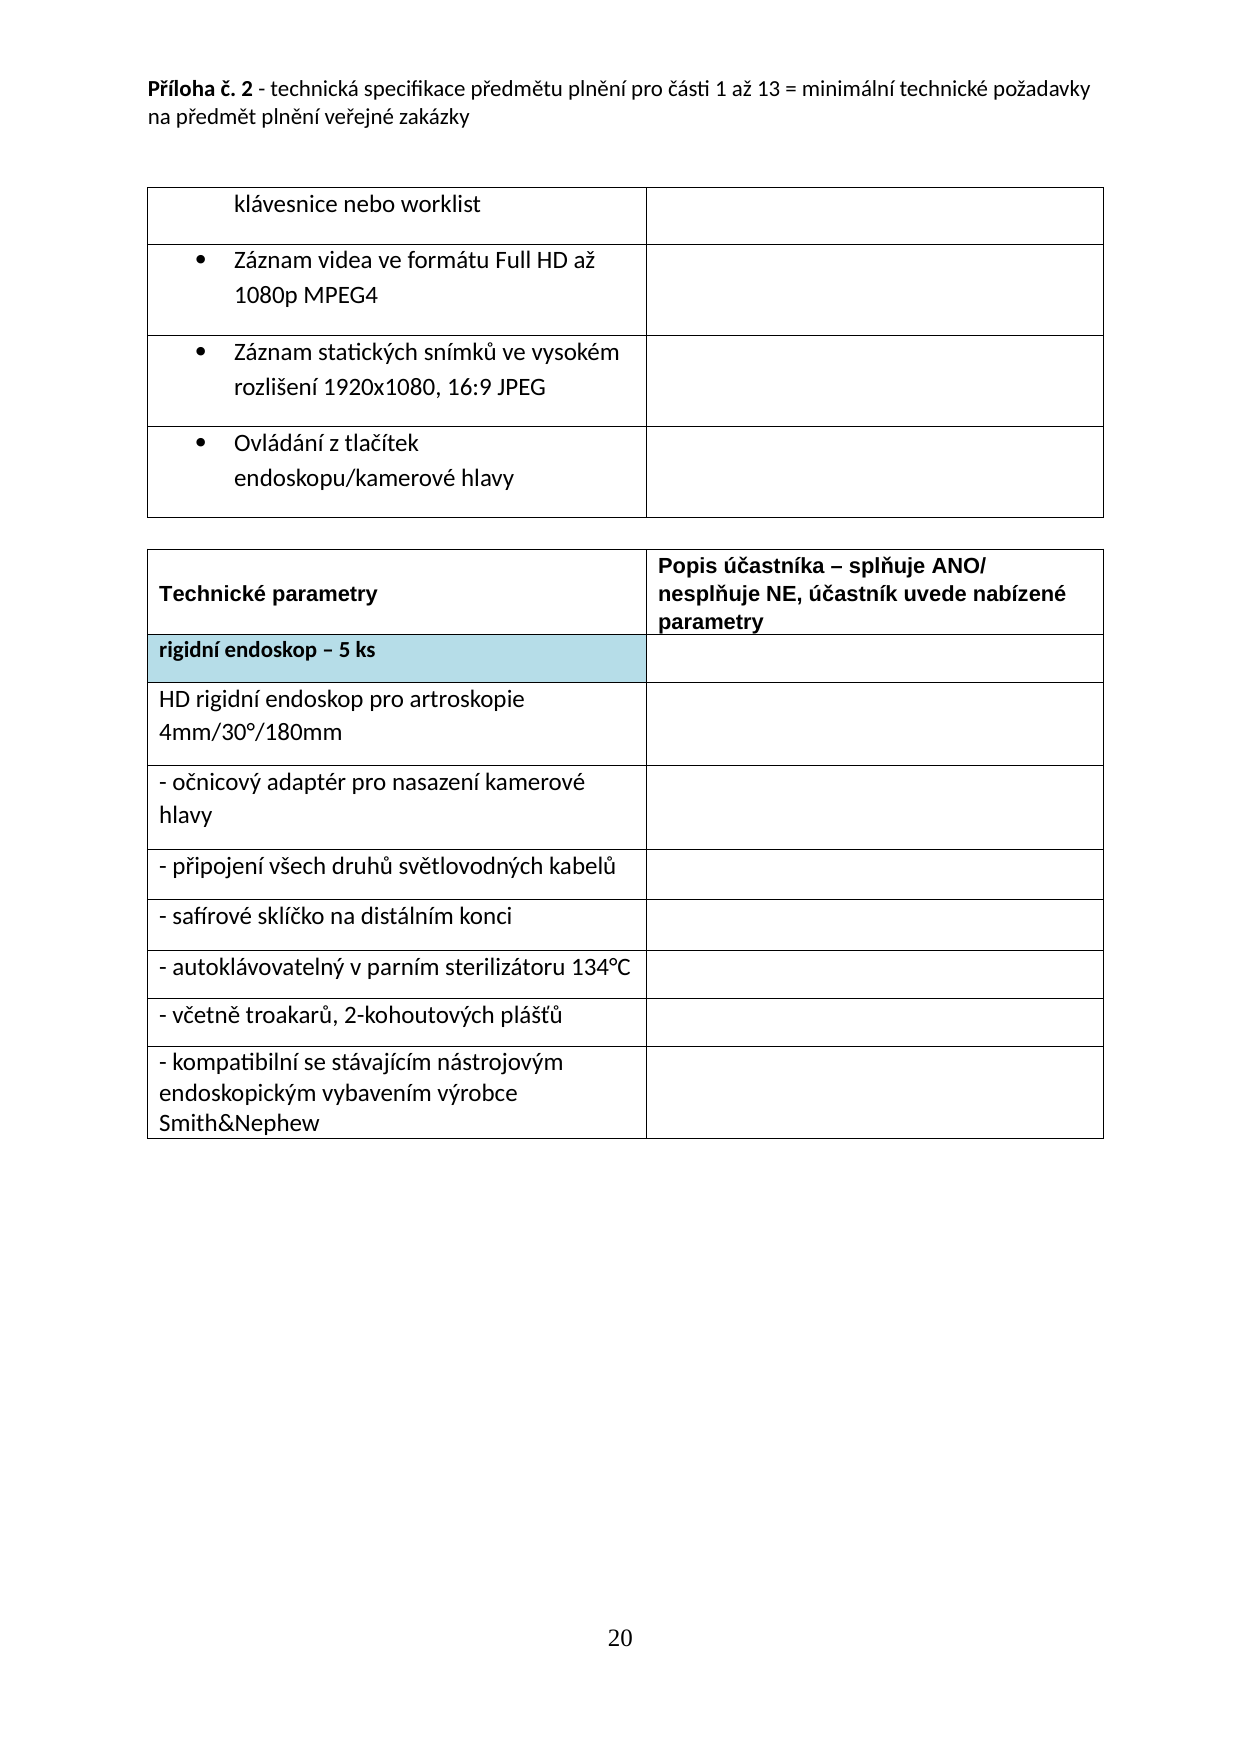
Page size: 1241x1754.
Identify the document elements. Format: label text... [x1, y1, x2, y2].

table_cell - včetně troakarů, 2-kohoutových plášťů [148, 999, 646, 1046]
table_cell - kompatibilní se stávajícím nástrojovým endoskopickým vybavením výrobce Smith&Nephew [148, 1047, 646, 1138]
table_cell [647, 245, 1103, 335]
table_header Popis účastníka – splňuje ANO/ nesplňuje NE, účastník uvede nabízené parametry [647, 550, 1103, 634]
table_cell [647, 999, 1103, 1046]
table_cell [647, 951, 1103, 998]
table_cell [647, 900, 1103, 950]
table_cell - safírové sklíčko na distálním konci [148, 900, 646, 950]
table_cell Záznam videa ve formátu Full HD až 1080p MPEG4 [148, 245, 646, 335]
table_cell [647, 1047, 1103, 1138]
table_cell HD rigidní endoskop pro artroskopie 4mm/30°/180mm [148, 683, 646, 765]
table_cell [647, 427, 1103, 517]
table_cell [647, 635, 1103, 682]
table_cell [647, 683, 1103, 765]
table_cell - autoklávovatelný v parním sterilizátoru 134°C [148, 951, 646, 998]
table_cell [148, 188, 646, 243]
table_cell [647, 766, 1103, 849]
table_header Technické parametry [148, 550, 646, 634]
table_cell [647, 850, 1103, 899]
table_cell - připojení všech druhů světlovodných kabelů [148, 850, 646, 899]
table_cell Ovládání z tlačítek endoskopu/kamerové hlavy [148, 427, 646, 517]
table_cell [647, 336, 1103, 426]
table_cell - očnicový adaptér pro nasazení kamerové hlavy [148, 766, 646, 849]
table_cell Záznam statických snímků ve vysokém rozlišení 1920x1080, 16:9 JPEG [148, 336, 646, 426]
table_cell [647, 188, 1103, 243]
table_cell rigidní endoskop – 5 ks [148, 635, 646, 682]
